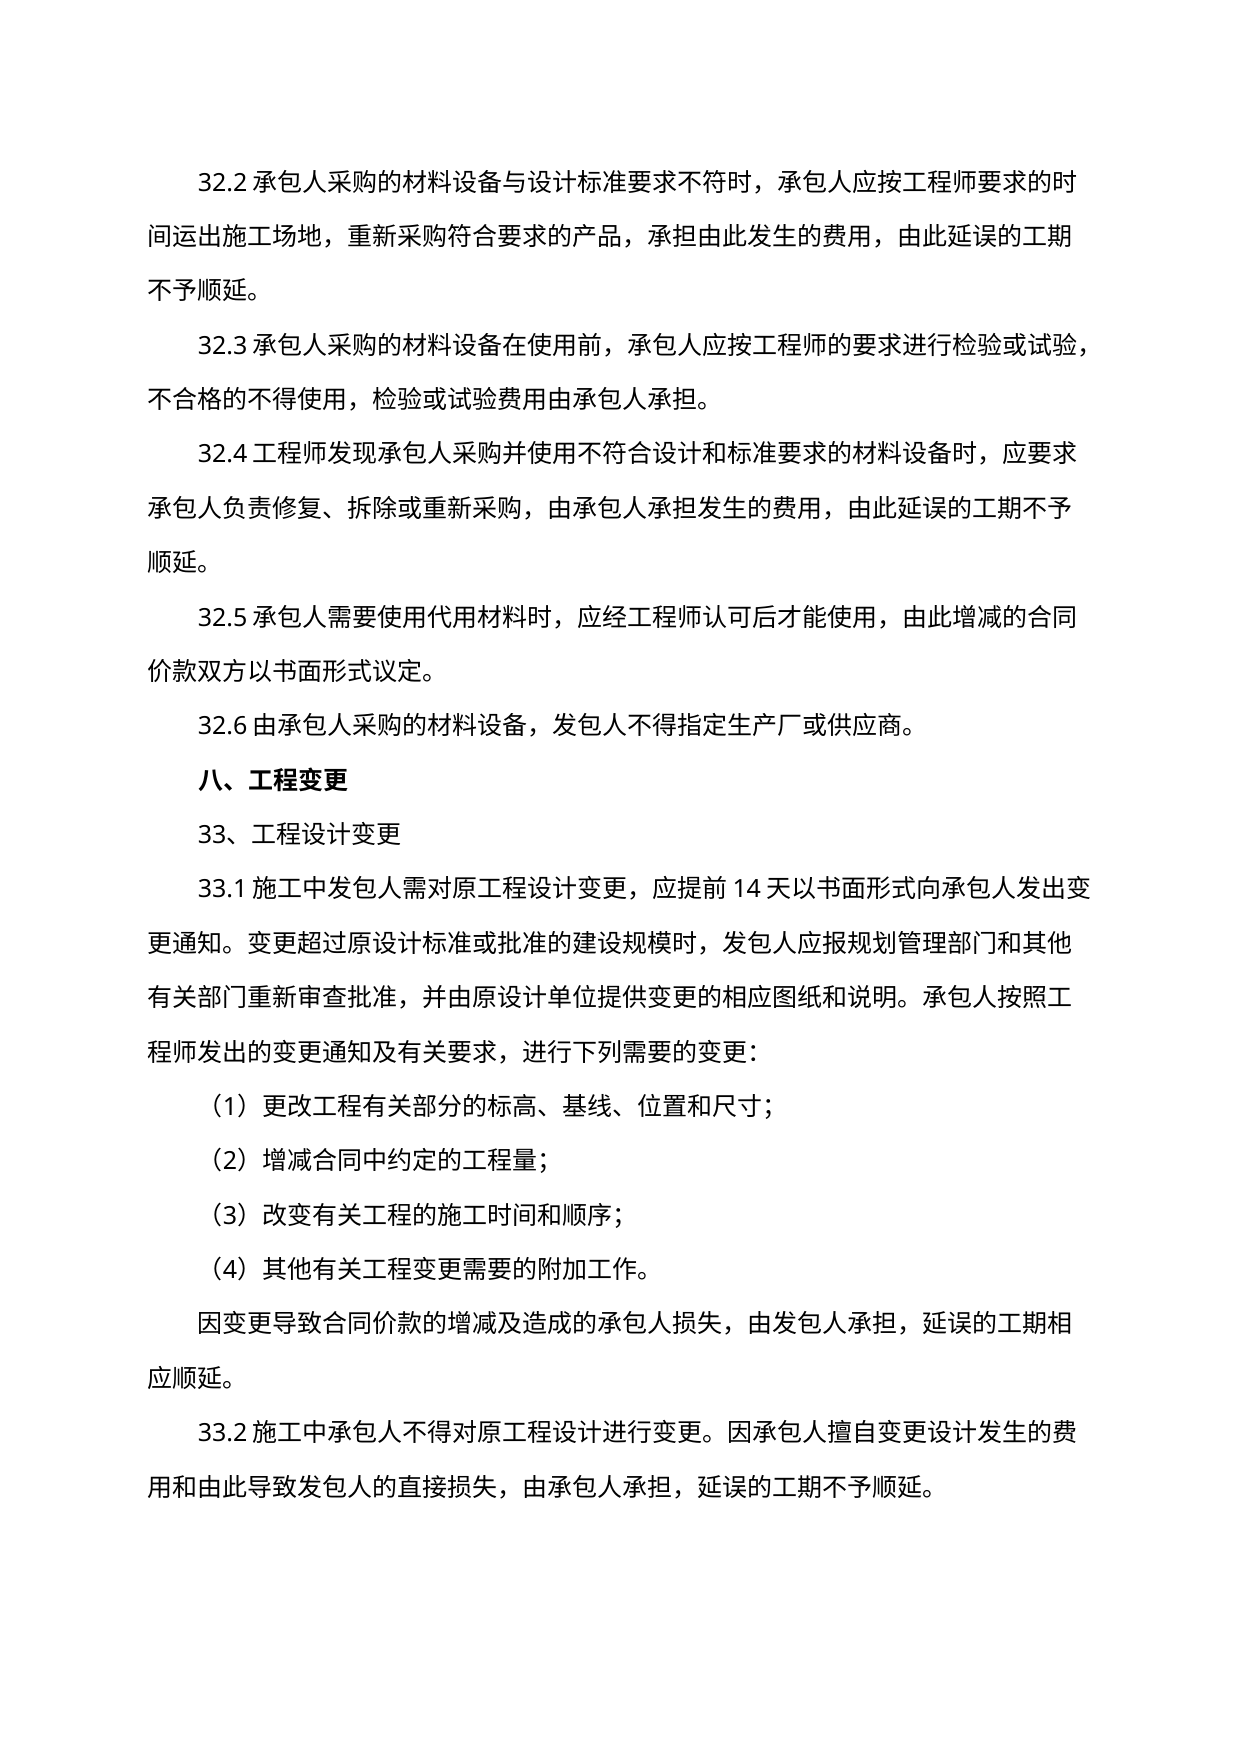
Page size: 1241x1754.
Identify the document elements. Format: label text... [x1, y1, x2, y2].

text （4）其他有关工程变更需要的附加工作。 [148, 1249, 1093, 1286]
text （3）改变有关工程的施工时间和顺序； [148, 1195, 1093, 1231]
text 32.3承包人采购的材料设备在使用前，承包人应按工程师的要求进行检验或试验，不合格的不得使用，检验或试验费用由承包人承担。 [148, 325, 1093, 416]
text （2）增减合同中约定的工程量； [148, 1141, 1093, 1177]
text 33.2施工中承包人不得对原工程设计进行变更。因承包人擅自变更设计发生的费用和由此导致发包人的直接损失，由承包人承担，延误的工期不予顺延。 [148, 1413, 1093, 1503]
text 因变更导致合同价款的增减及造成的承包人损失，由发包人承担，延误的工期相应顺延。 [148, 1304, 1093, 1394]
text 33、工程设计变更 [148, 814, 1093, 851]
text 32.6由承包人采购的材料设备，发包人不得指定生产厂或供应商。 [148, 706, 1093, 742]
text 32.4工程师发现承包人采购并使用不符合设计和标准要求的材料设备时，应要求承包人负责修复、拆除或重新采购，由承包人承担发生的费用，由此延误的工期不予顺延。 [148, 434, 1093, 579]
text 33.1施工中发包人需对原工程设计变更，应提前14天以书面形式向承包人发出变更通知。变更超过原设计标准或批准的建设规模时，发包人应报规划管理部门和其他有关部门重新审查批准，并由原设计单位提供变更的相应图纸和说明。承包人按照工程师发出的变更通知及有关要求，进行下列需要的变更： [148, 869, 1093, 1068]
text 32.5承包人需要使用代用材料时，应经工程师认可后才能使用，由此增减的合同价款双方以书面形式议定。 [148, 597, 1093, 688]
text 八、工程变更 [148, 760, 1093, 796]
text （1）更改工程有关部分的标高、基线、位置和尺寸； [148, 1086, 1093, 1123]
text 32.2承包人采购的材料设备与设计标准要求不符时，承包人应按工程师要求的时间运出施工场地，重新采购符合要求的产品，承担由此发生的费用，由此延误的工期不予顺延。 [148, 162, 1093, 307]
